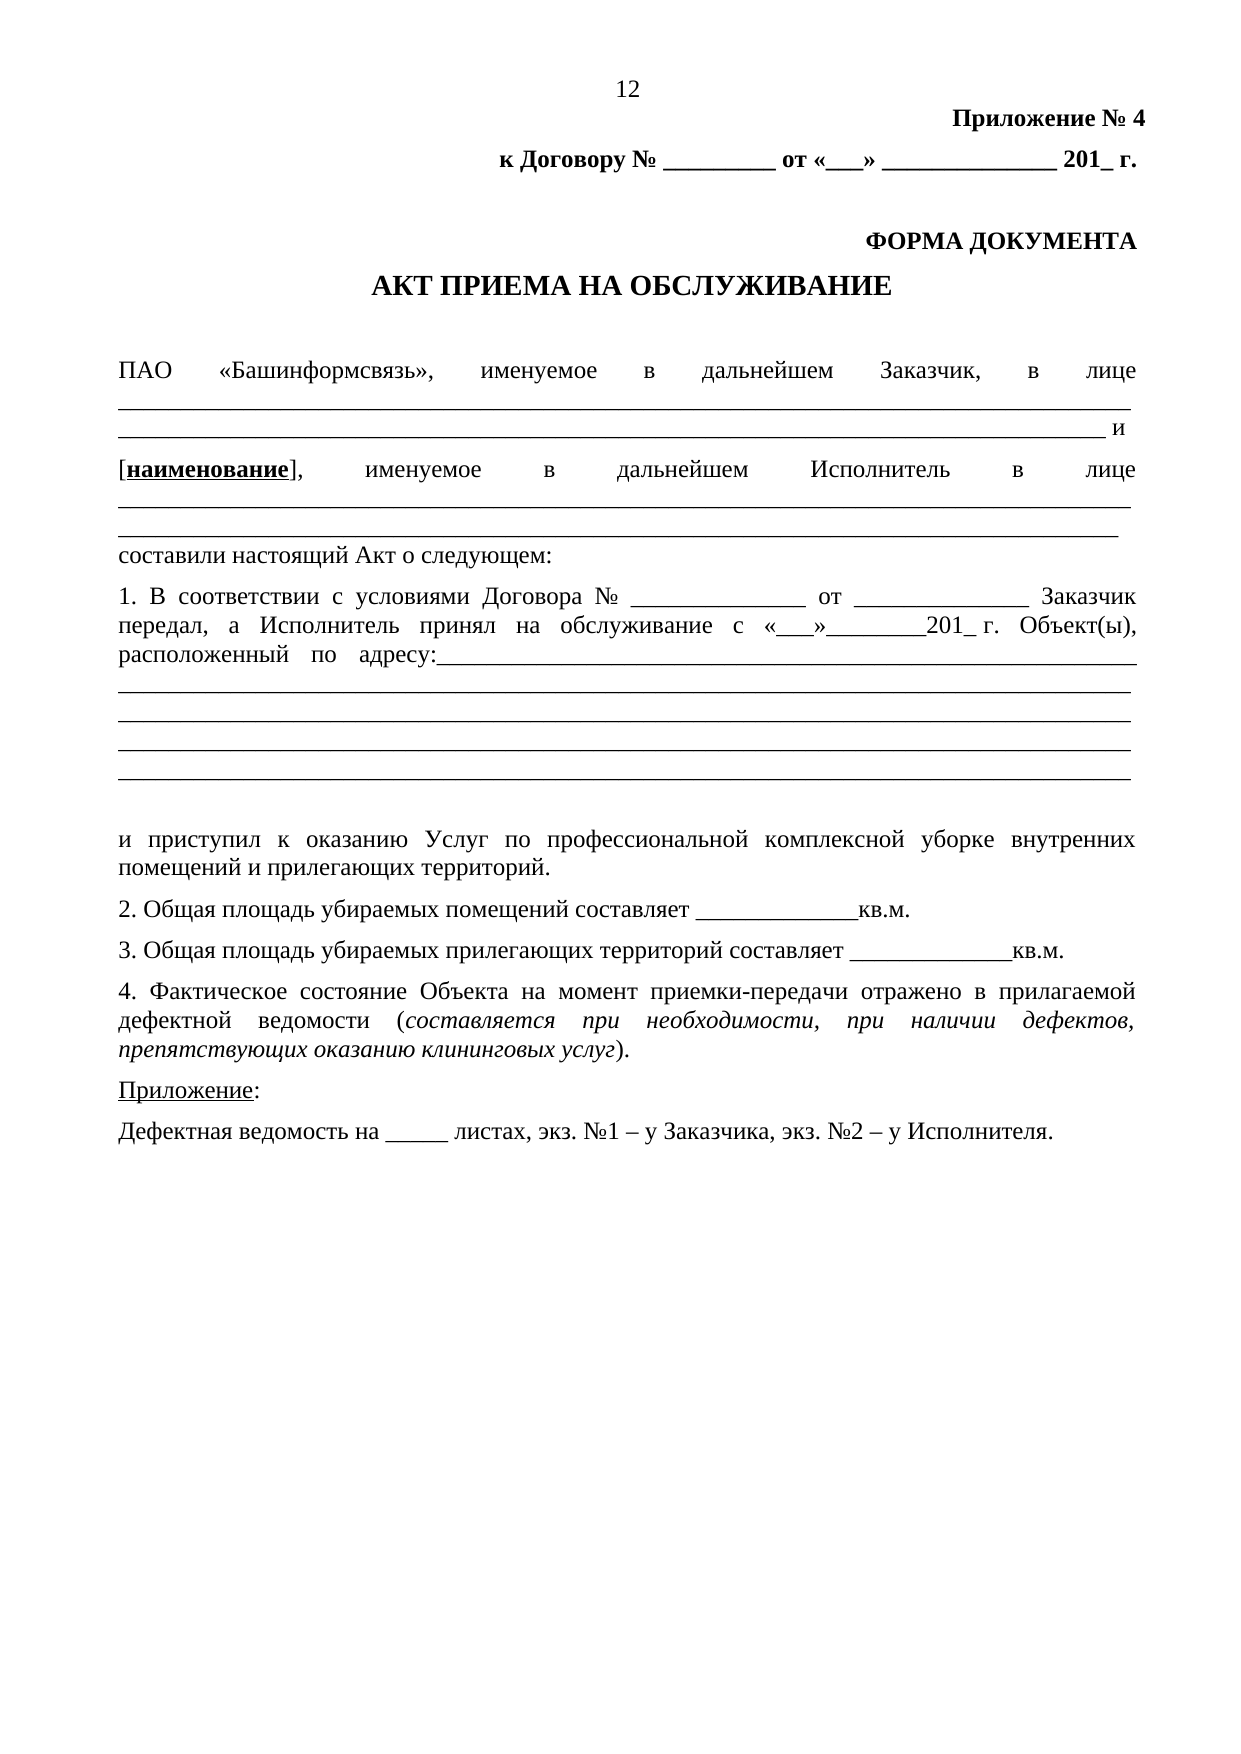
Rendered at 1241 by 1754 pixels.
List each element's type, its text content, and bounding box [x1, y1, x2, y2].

text Приложение: [118, 1075, 1137, 1104]
text 4. Фактическое состояние Объекта на момент приемки-передачи отражено в прилагаемой дефектной ведомости (составляется при необходимости, при наличии дефектов, препятствующих оказанию клининговых услуг). [118, 976, 1137, 1062]
text [наименование], именуемое в дальнейшем Исполнитель в лице _________________________________________________________________________________________________________________________________________________________________ составили настоящий Акт о следующем: [118, 454, 1137, 569]
text 1. В соответствии с условиями Договора № ______________ от ______________ Заказчик передал, а Исполнитель принял на обслуживание с «___»________201_ г. Объект(ы), расположенный по адресу:________________________________________________________ ____________________________________________________________________________________________________________________________________________________________________________________________________________________________________________________________________________________________________________________________________ [118, 581, 1137, 811]
text Дефектная ведомость на _____ листах, экз. №1 – у Заказчика, экз. №2 – у Исполнителя. [118, 1116, 1137, 1145]
text ПАО «Башинформсвязь», именуемое в дальнейшем Заказчик, в лице ________________________________________________________________________________________________________________________________________________________________ и [118, 355, 1137, 441]
text ФОРМА ДОКУМЕНТА [118, 226, 1137, 255]
text 3. Общая площадь убираемых прилегающих территорий составляет _____________кв.м. [118, 935, 1137, 964]
text Приложение № 4 [118, 103, 1146, 131]
text Акт приема на обслуживание [118, 268, 1146, 301]
text к Договору № _________ от «___» ______________ 201_ г. [118, 144, 1137, 173]
text и приступил к оказанию Услуг по профессиональной комплексной уборке внутренних помещений и прилегающих территорий. [118, 824, 1137, 881]
text 2. Общая площадь убираемых помещений составляет _____________кв.м. [118, 894, 1137, 922]
